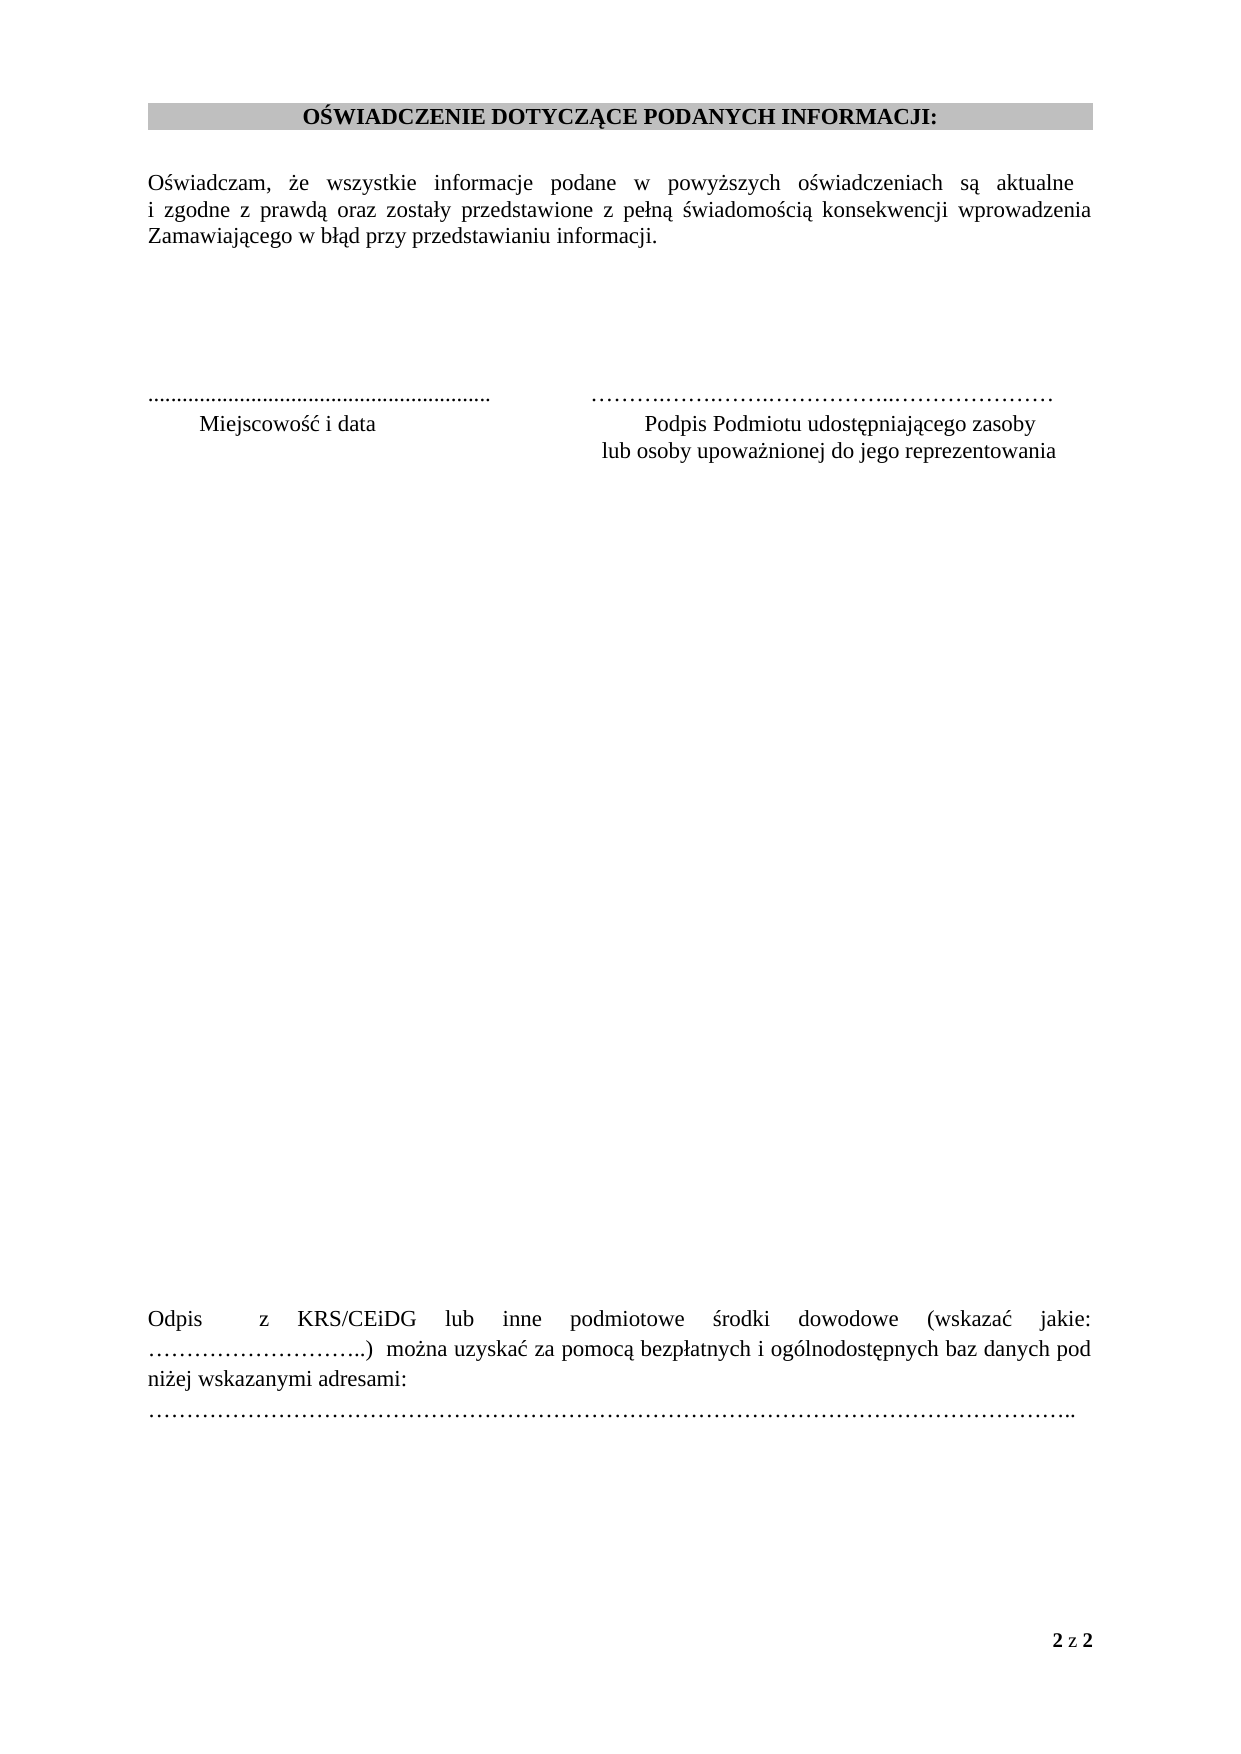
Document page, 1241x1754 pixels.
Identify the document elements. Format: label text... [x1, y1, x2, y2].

text lub osoby upoważnionej do jego reprezentowania [590, 437, 1093, 463]
text Miejscowość i data Podpis Podmiotu udostępniającego zasoby [148, 410, 1093, 437]
text ………………………………………………………………………………………………………….. [148, 1396, 1093, 1422]
text Oświadczam, że wszystkie informacje podane w powyższych oświadczeniach są aktualne i zgodne z prawdą oraz zostały przedstawione z pełną świadomością konsekwencji wprowadzenia Zamawiającego w błąd przy przedstawianiu informacji. [148, 169, 1093, 248]
text Odpis z KRS/CEiDG lub inne podmiotowe środki dowodowe (wskazać jakie: ………………………..) można uzyskać za pomocą bezpłatnych i ogólnodostępnych baz danych pod niżej wskazanymi adresami: [148, 1305, 1093, 1392]
text ............................................................ ……….…….…….……………..………………… [148, 380, 1093, 406]
text OŚWIADCZENIE DOTYCZĄCE PODANYCH INFORMACJI: [148, 103, 1093, 130]
